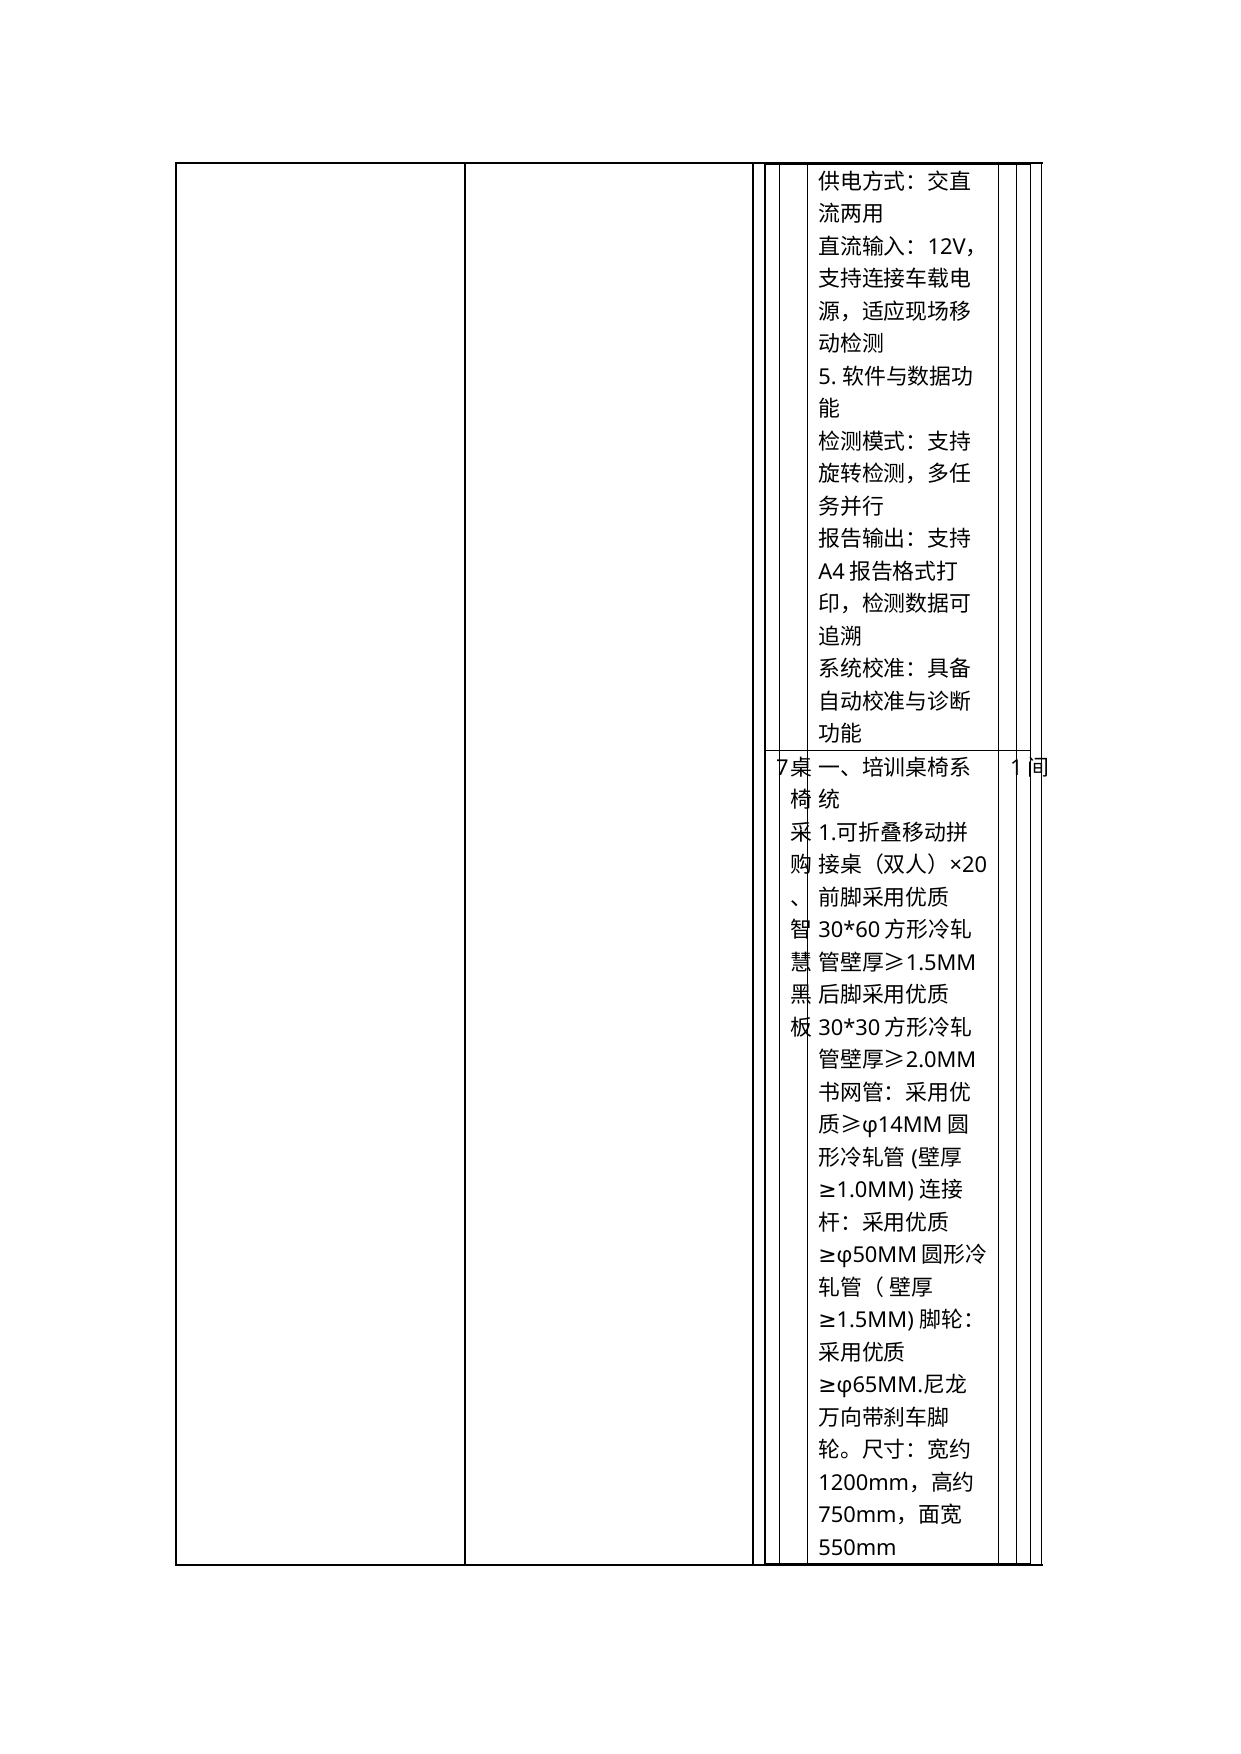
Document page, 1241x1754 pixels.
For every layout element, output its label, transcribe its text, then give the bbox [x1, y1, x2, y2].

table_cell [808, 165, 998, 750]
table_cell 1 [177, 164, 464, 1564]
table_cell [999, 165, 1016, 750]
table_cell [780, 751, 807, 1563]
table_cell [1017, 165, 1030, 750]
table_cell [766, 165, 779, 750]
table_cell [754, 164, 764, 1564]
table_cell [999, 751, 1016, 1563]
table_cell [1031, 164, 1041, 1564]
table_cell [808, 751, 998, 1563]
table_cell [1017, 751, 1030, 1563]
table_cell [780, 165, 807, 750]
table_cell [466, 164, 752, 1564]
table_cell [766, 751, 779, 1563]
